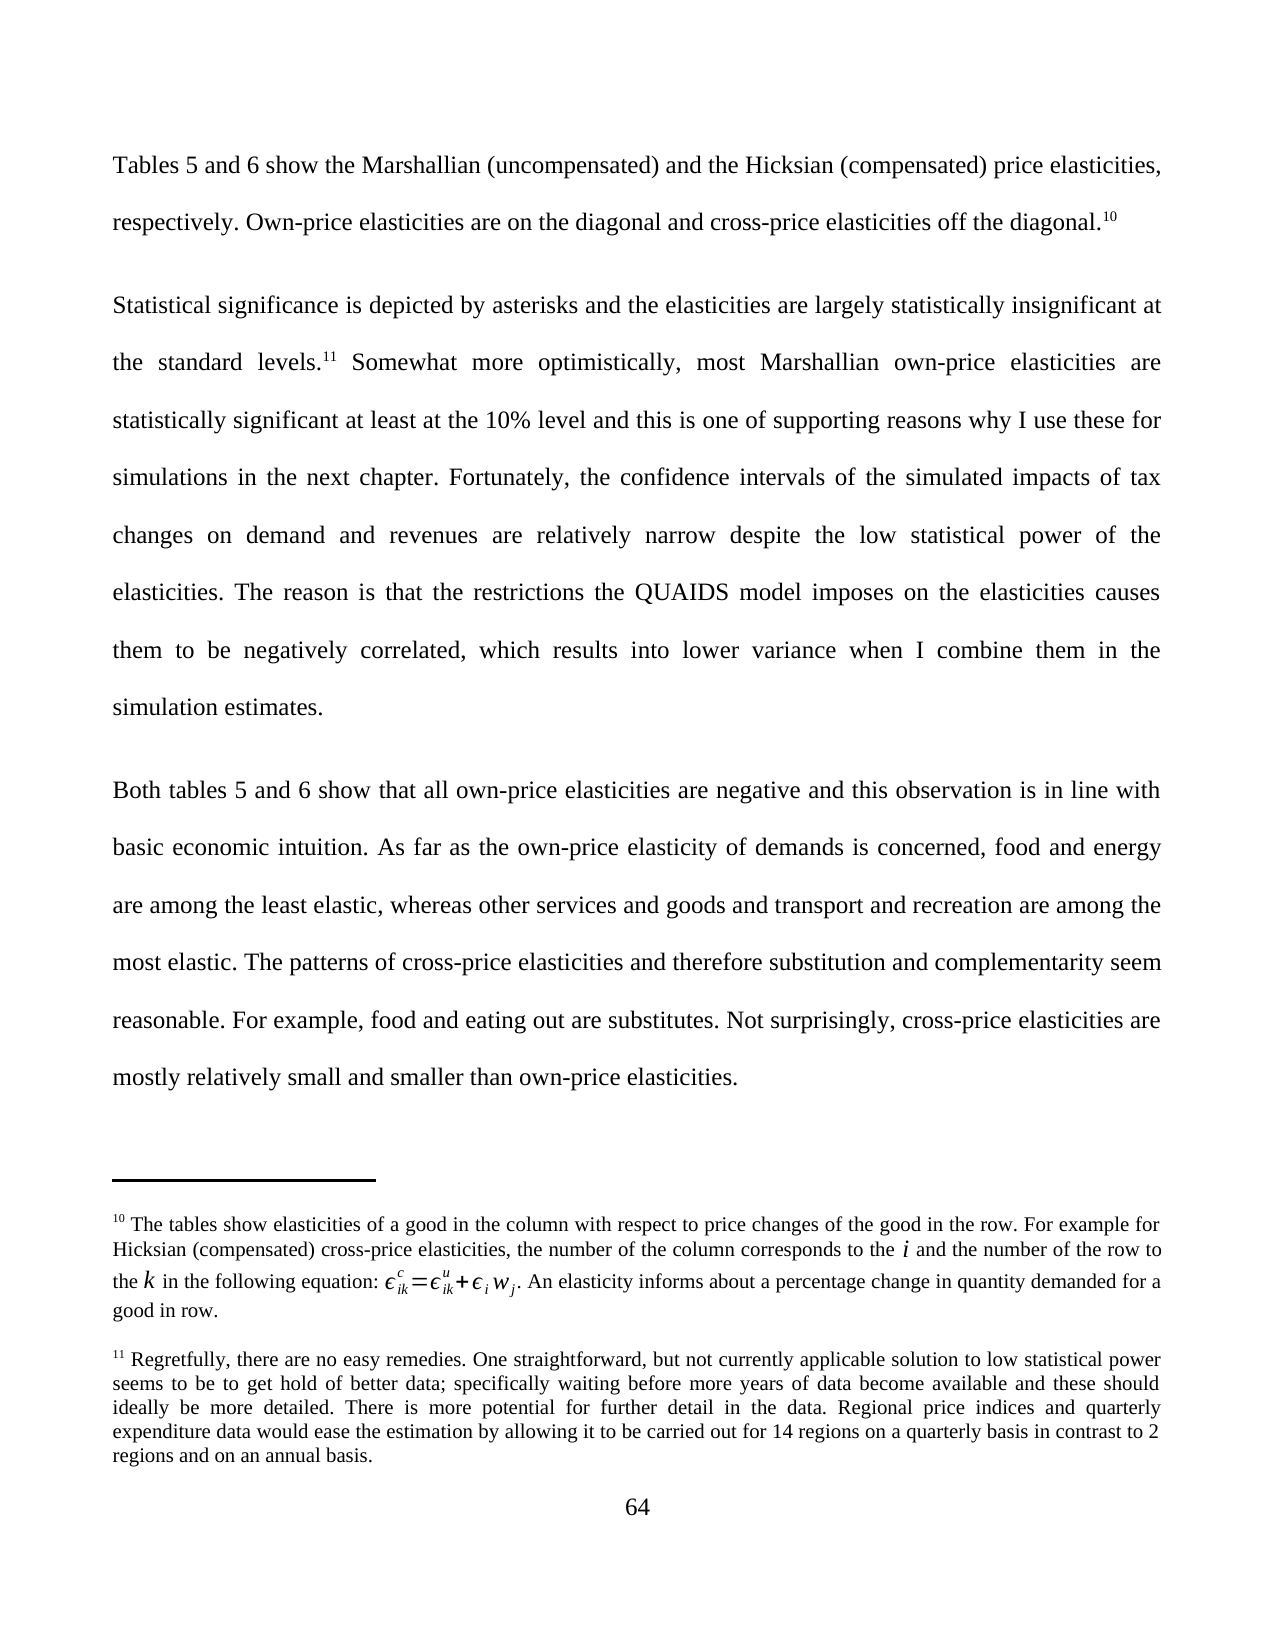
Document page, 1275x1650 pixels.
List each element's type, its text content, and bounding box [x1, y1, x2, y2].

text Tables 5 and 6 show the Marshallian (uncompensated) and the Hicksian (compensated) price elasticities, respectively. Own-price elasticities are on the diagonal and cross-price elasticities off the diagonal. [112, 150, 1162, 236]
text Both tables 5 and 6 show that all own-price elasticities are negative and this observation is in line with basic economic intuition. As far as the own-price elasticity of demands is concerned, food and energy are among the least elastic, whereas other services and goods and transport and recreation are among the most elastic. The patterns of cross-price elasticities and therefore substitution and complementarity seem reasonable. For example, food and eating out are substitutes. Not surprisingly, cross-price elasticities are mostly relatively small and smaller than own-price elasticities. [112, 775, 1162, 1091]
text Statistical significance is depicted by asterisks and the elasticities are largely statistically insignificant at the standard levels. Somewhat more optimistically, most Marshallian own-price elasticities are statistically significant at least at the 10% level and this is one of supporting reasons why I use these for simulations in the next chapter. Fortunately, the confidence intervals of the simulated impacts of tax changes on demand and revenues are relatively narrow despite the low statistical power of the elasticities. The reason is that the restrictions the QUAIDS model imposes on the elasticities causes them to be negatively correlated, which results into lower variance when I combine them in the simulation estimates. [112, 290, 1162, 721]
